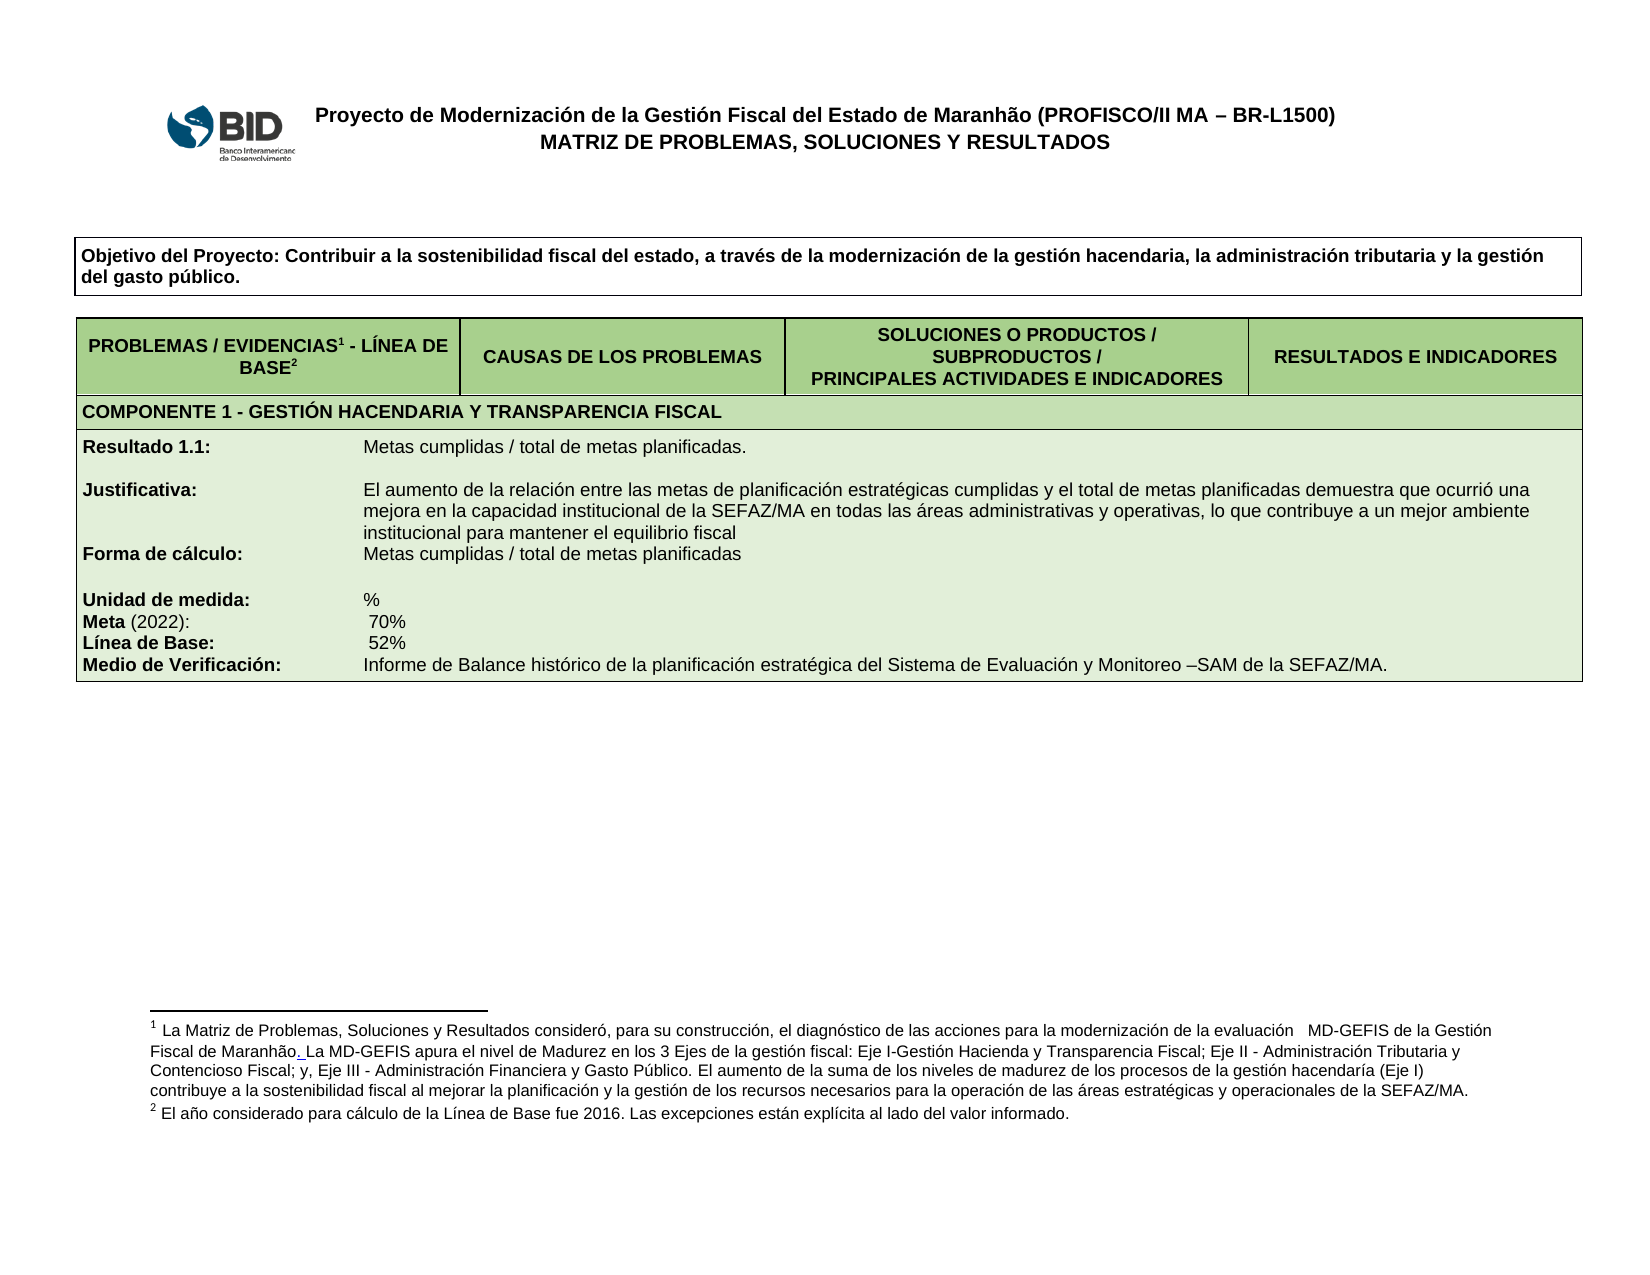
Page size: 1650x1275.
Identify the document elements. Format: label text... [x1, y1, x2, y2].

table_header CAUSAS DE LOS PROBLEMAS [461, 319, 784, 394]
table_header PROBLEMAS / EVIDENCIAS - LÍNEA DE BASE [77, 319, 459, 394]
table_header SOLUCIONES O PRODUCTOS / SUBPRODUCTOS / PRINCIPALES ACTIVIDADES E INDICADORES [786, 319, 1248, 394]
table_header Objetivo del Proyecto: Contribuir a la sostenibilidad fiscal del estado, a través de la modernización de la gestión hacendaria, la administración tributaria y la gestión del gasto público. [76, 238, 1581, 295]
table_cell Resultado 1.1: Metas cumplidas / total de metas planificadas. Justificativa: El aumento de la relación entre las metas de planificación estratégicas cumplidas y el total de metas planificadas demuestra que ocurrió una mejora en la capacidad institucional de la SEFAZ/MA en todas las áreas administrativas y operativas, lo que contribuye a un mejor ambiente institucional para mantener el equilibrio fiscal Forma de cálculo: Metas cumplidas / total de metas planificadas Unidad de medida: % Meta (2022): 70% Línea de Base: 52% Medio de Verificación: Informe de Balance histórico de la planificación estratégica del Sistema de Evaluación y Monitoreo –SAM de la SEFAZ/MA. [77, 430, 1582, 681]
table_header RESULTADOS E INDICADORES [1249, 319, 1582, 394]
table_cell COMPONENTE 1 - GESTIÓN HACENDARIA Y TRANSPARENCIA FISCAL [77, 396, 1582, 429]
picture [167, 105, 296, 161]
